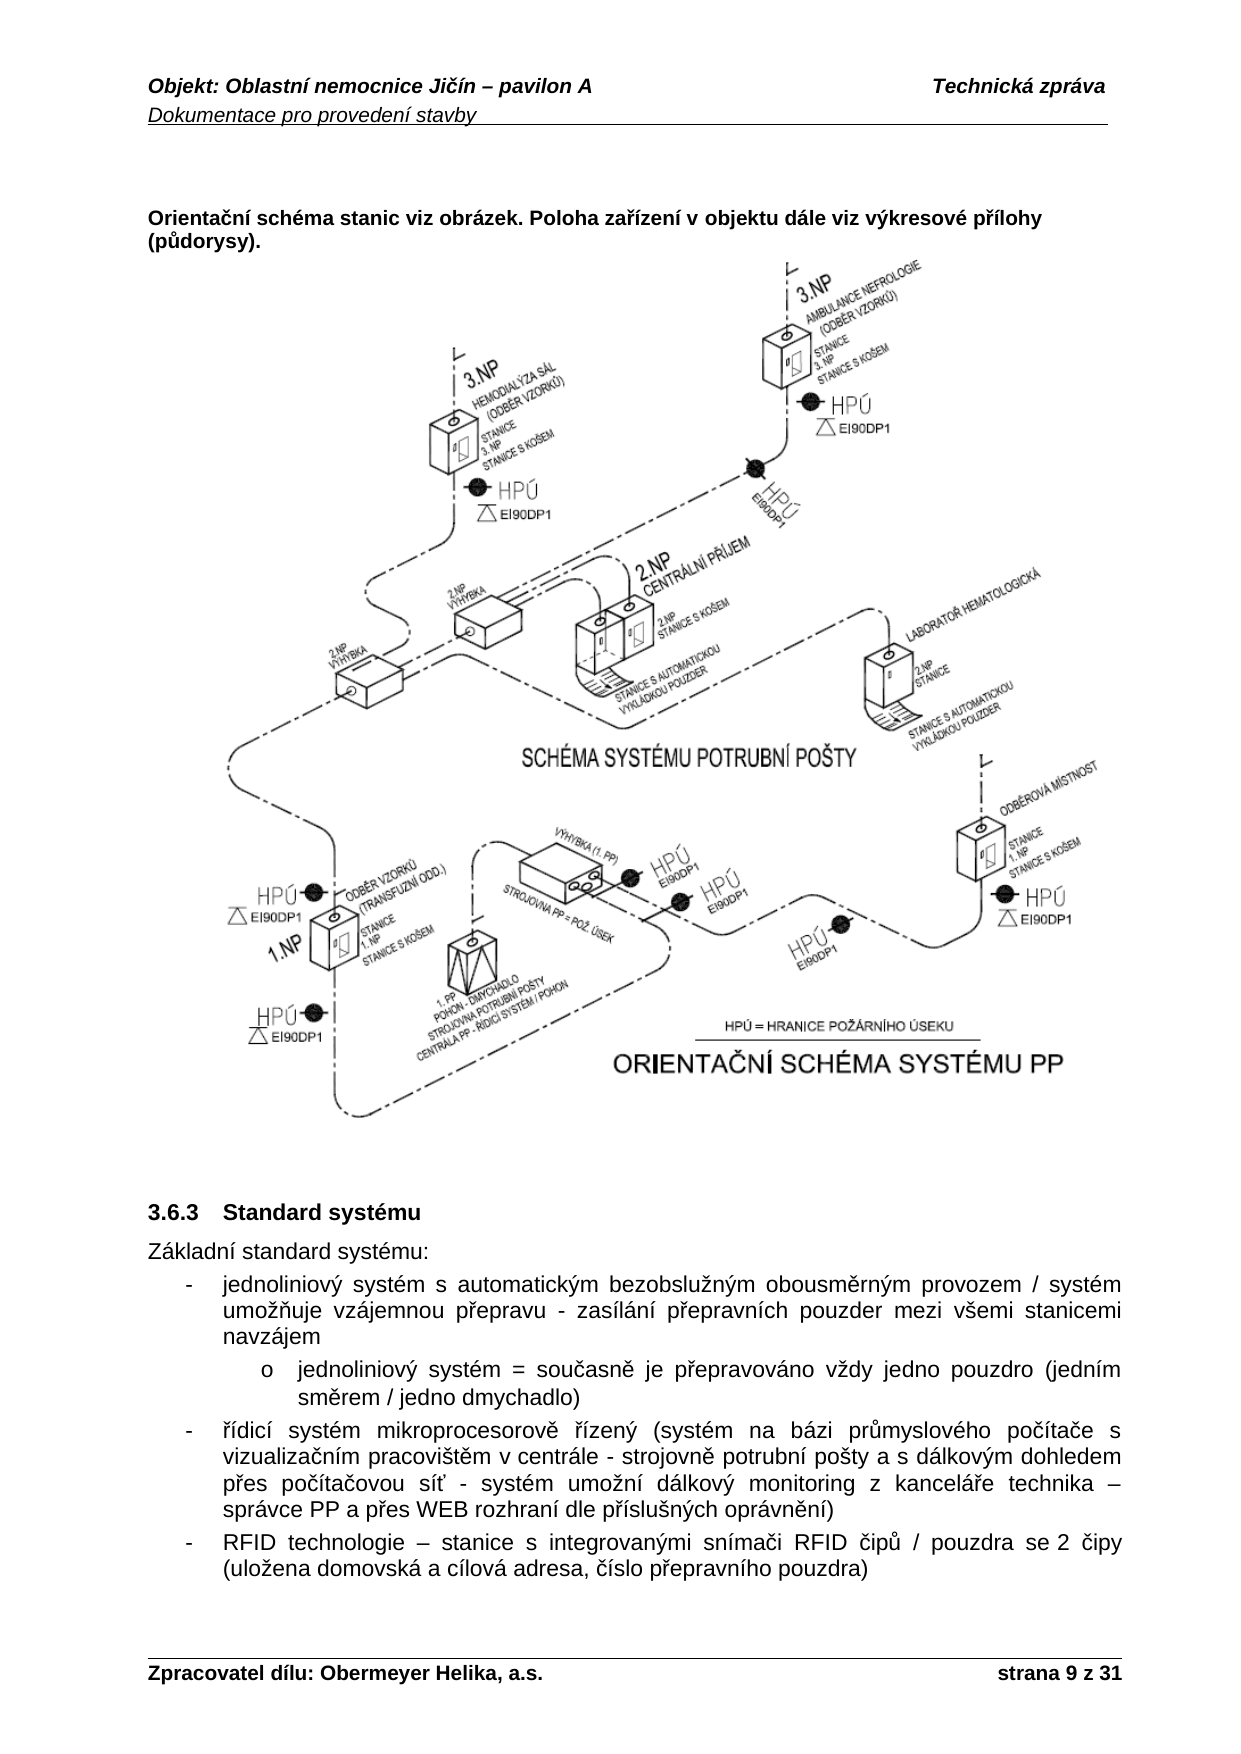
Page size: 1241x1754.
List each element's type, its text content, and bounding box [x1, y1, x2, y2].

subtitle Standard systému [148, 1199, 1122, 1226]
text Základní standard systému: [148, 1238, 1122, 1264]
text Orientační schéma stanic viz obrázek. Poloha zařízení v objektu dále viz výkresové přílohy (půdorysy). [148, 205, 1122, 253]
list řídicí systém mikroprocesorově řízený (systém na bázi průmyslového počítače s vizualizačním pracovištěm v centrále - strojovně potrubní pošty a s dálkovým dohledem přes počítačovou síť - systém umožní dálkový monitoring z kanceláře technika – správce PP a přes WEB rozhraní dle příslušných oprávnění) [185, 1417, 1122, 1522]
list jednoliniový systém = současně je přepravováno vždy jedno pouzdro (jedním směrem / jedno dmychadlo) [260, 1356, 1122, 1411]
list RFID technologie – stanice s integrovanými snímači RFID čipů / pouzdra se 2 čipy (uložena domovská a cílová adresa, číslo přepravního pouzdra) [185, 1528, 1122, 1581]
list jednoliniový systém s automatickým bezobslužným obousměrným provozem / systém umožňuje vzájemnou přepravu - zasílání přepravních pouzder mezi všemi stanicemi navzájem [185, 1271, 1122, 1350]
